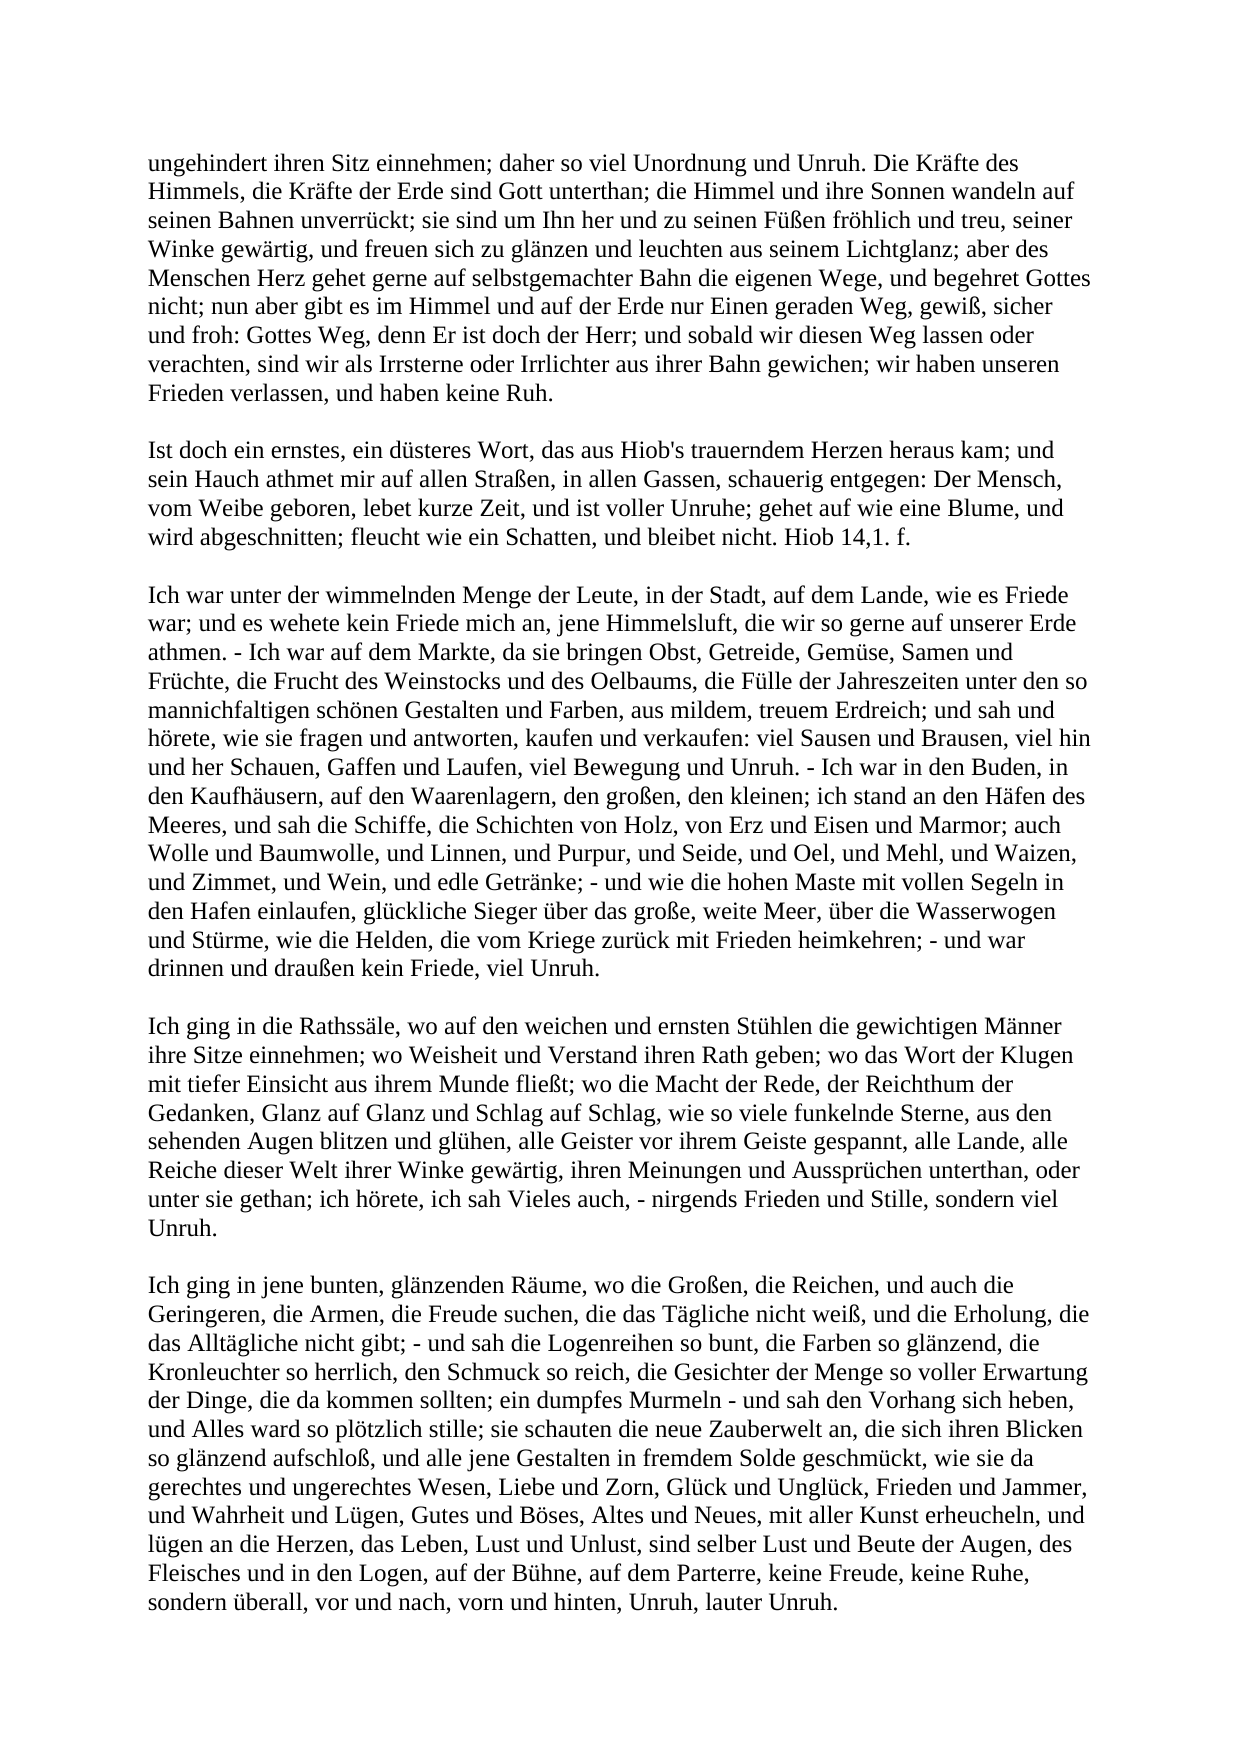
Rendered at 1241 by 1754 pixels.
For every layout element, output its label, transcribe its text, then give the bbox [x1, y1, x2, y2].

text Ich ging in die Rathssäle, wo auf den weichen und ernsten Stühlen die gewichtigen Männer ihre Sitze einnehmen; wo Weisheit und Verstand ihren Rath geben; wo das Wort der Klugen mit tiefer Einsicht aus ihrem Munde fließt; wo die Macht der Rede, der Reichthum der Gedanken, Glanz auf Glanz und Schlag auf Schlag, wie so viele funkelnde Sterne, aus den sehenden Augen blitzen und glühen, alle Geister vor ihrem Geiste gespannt, alle Lande, alle Reiche dieser Welt ihrer Winke gewärtig, ihren Meinungen und Aussprüchen unterthan, oder unter sie gethan; ich hörete, ich sah Vieles auch, - nirgends Frieden und Stille, sondern viel Unruh. [148, 1011, 1093, 1241]
text Ich ging in jene bunten, glänzenden Räume, wo die Großen, die Reichen, und auch die Geringeren, die Armen, die Freude suchen, die das Tägliche nicht weiß, und die Erholung, die das Alltägliche nicht gibt; - und sah die Logenreihen so bunt, die Farben so glänzend, die Kronleuchter so herrlich, den Schmuck so reich, die Gesichter der Menge so voller Erwartung der Dinge, die da kommen sollten; ein dumpfes Murmeln - und sah den Vorhang sich heben, und Alles ward so plötzlich stille; sie schauten die neue Zauberwelt an, die sich ihren Blicken so glänzend aufschloß, und alle jene Gestalten in fremdem Solde geschmückt, wie sie da gerechtes und ungerechtes Wesen, Liebe und Zorn, Glück und Unglück, Frieden und Jammer, und Wahrheit und Lügen, Gutes und Böses, Altes und Neues, mit aller Kunst erheucheln, und lügen an die Herzen, das Leben, Lust und Unlust, sind selber Lust und Beute der Augen, des Fleisches und in den Logen, auf der Bühne, auf dem Parterre, keine Freude, keine Ruhe, sondern überall, vor und nach, vorn und hinten, Unruh, lauter Unruh. [148, 1271, 1093, 1616]
text Ist doch ein ernstes, ein düsteres Wort, das aus Hiob's trauerndem Herzen heraus kam; und sein Hauch athmet mir auf allen Straßen, in allen Gassen, schauerig entgegen: Der Mensch, vom Weibe geboren, lebet kurze Zeit, und ist voller Unruhe; gehet auf wie eine Blume, und wird abgeschnitten; fleucht wie ein Schatten, und bleibet nicht. Hiob 14,1. f. [148, 436, 1093, 551]
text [148, 148, 1093, 406]
text Ich war unter der wimmelnden Menge der Leute, in der Stadt, auf dem Lande, wie es Friede war; und es wehete kein Friede mich an, jene Himmelsluft, die wir so gerne auf unserer Erde athmen. - Ich war auf dem Markte, da sie bringen Obst, Getreide, Gemüse, Samen und Früchte, die Frucht des Weinstocks und des Oelbaums, die Fülle der Jahreszeiten unter den so mannichfaltigen schönen Gestalten und Farben, aus mildem, treuem Erdreich; und sah und hörete, wie sie fragen und antworten, kaufen und verkaufen: viel Sausen und Brausen, viel hin und her Schauen, Gaffen und Laufen, viel Bewegung und Unruh. - Ich war in den Buden, in den Kaufhäusern, auf den Waarenlagern, den großen, den kleinen; ich stand an den Häfen des Meeres, und sah die Schiffe, die Schichten von Holz, von Erz und Eisen und Marmor; auch Wolle und Baumwolle, und Linnen, und Purpur, und Seide, und Oel, und Mehl, und Waizen, und Zimmet, und Wein, und edle Getränke; - und wie die hohen Maste mit vollen Segeln in den Hafen einlaufen, glückliche Sieger über das große, weite Meer, über die Wasserwogen und Stürme, wie die Helden, die vom Kriege zurück mit Frieden heimkehren; - und war drinnen und draußen kein Friede, viel Unruh. [148, 580, 1093, 982]
